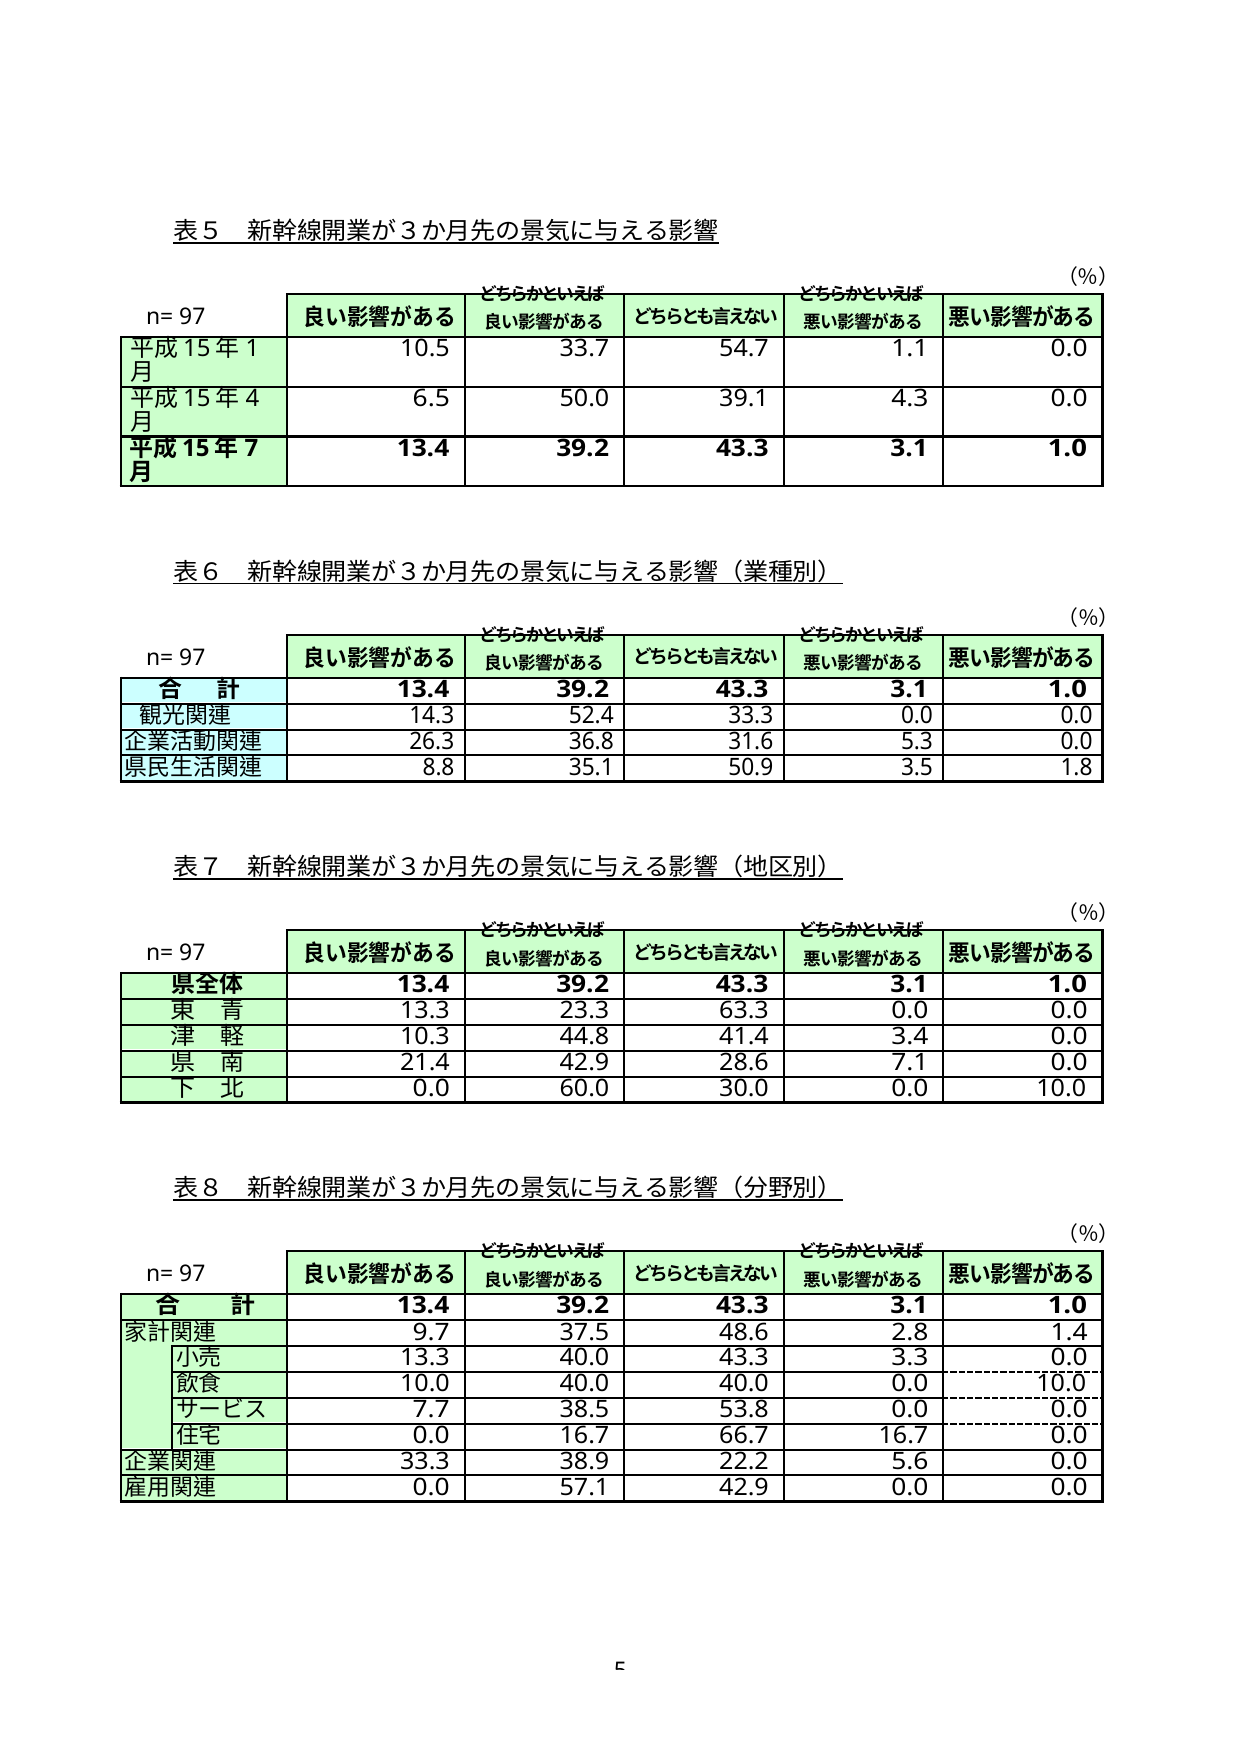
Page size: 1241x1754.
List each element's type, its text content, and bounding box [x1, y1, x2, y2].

table_cell 13.3 [288, 1347, 464, 1371]
table_header どちらかといえば 悪い影響がある [785, 295, 942, 336]
table_cell 52.4 [466, 705, 623, 728]
table_cell 57.1 [466, 1476, 623, 1500]
subtitle 表６ 新幹線開業が３か月先の景気に与える影響（業種別） [173, 555, 846, 587]
table_cell 23.3 [466, 1000, 623, 1024]
table_cell 0.0 [944, 388, 1101, 435]
table_header どちらかといえば 良い影響がある [466, 636, 623, 677]
table_cell 13.4 [288, 1295, 464, 1319]
table_header どちらかといえば 悪い影響がある [785, 1252, 942, 1293]
table_cell 10.0 [944, 1371, 1101, 1397]
table_cell 14.3 [288, 705, 464, 728]
table_cell 1.0 [944, 679, 1101, 702]
table_header どちらとも言えない [625, 295, 783, 336]
text （％） [1057, 603, 1123, 631]
subtitle 表７ 新幹線開業が３か月先の景気に与える影響（地区別） [173, 850, 846, 883]
table_cell 28.6 [625, 1052, 783, 1076]
table_header どちらとも言えない [625, 1252, 783, 1293]
table_cell 16.7 [785, 1425, 942, 1448]
table_header どちらとも言えない [625, 636, 783, 677]
table_cell 39.2 [466, 1295, 623, 1319]
table_cell サービス [173, 1399, 286, 1422]
table_header どちらかといえば 良い影響がある [466, 931, 623, 972]
table_cell 津 軽 [122, 1026, 286, 1049]
table_cell 42.9 [625, 1476, 783, 1500]
table_cell 40.0 [466, 1347, 623, 1371]
table_cell 県 南 [122, 1052, 286, 1076]
table_cell 合 計 [122, 679, 286, 702]
table_cell 10.3 [288, 1026, 464, 1049]
table_cell 0.0 [288, 1425, 464, 1448]
table_cell [122, 1345, 171, 1448]
table_cell 1.8 [944, 756, 1101, 780]
table_cell 0.0 [944, 1423, 1101, 1448]
table_header 良い影響がある [288, 636, 464, 677]
table_cell 3.3 [785, 1347, 942, 1371]
table_cell 48.6 [625, 1321, 783, 1345]
table_cell 東 青 [122, 1000, 286, 1024]
table_cell 0.0 [785, 1399, 942, 1422]
table_cell 小売 [173, 1347, 286, 1371]
table_cell 0.0 [944, 1052, 1101, 1076]
table_header 悪い影響がある [944, 1252, 1101, 1293]
table_header どちらかといえば 良い影響がある [466, 295, 623, 336]
table_cell 7.1 [785, 1052, 942, 1076]
table_cell 39.2 [466, 679, 623, 702]
table_cell 3.1 [785, 438, 942, 485]
table_cell 43.3 [625, 974, 783, 998]
table_cell 6.5 [288, 388, 464, 435]
table_header どちらかといえば 良い影響がある [466, 1252, 623, 1293]
table_cell 13.4 [288, 974, 464, 998]
table_cell 5.3 [785, 731, 942, 754]
table_cell 飲食 [173, 1373, 286, 1397]
table_cell 平成15年 1月 [122, 338, 286, 386]
table_cell 37.5 [466, 1321, 623, 1345]
table_header 良い影響がある [288, 295, 464, 336]
text （％） [1057, 262, 1123, 290]
table_cell 0.0 [785, 1476, 942, 1500]
table_header n= 97 [121, 634, 286, 677]
table_header どちらかといえば 悪い影響がある [785, 931, 942, 972]
table_cell 1.0 [944, 1295, 1101, 1319]
table_cell 36.8 [466, 731, 623, 754]
table_cell 雇用関連 [122, 1476, 286, 1500]
table_cell 40.0 [625, 1373, 783, 1397]
table_cell 41.4 [625, 1026, 783, 1049]
table_cell 33.3 [625, 705, 783, 728]
table_cell 0.0 [944, 1451, 1101, 1474]
table_cell 4.3 [785, 388, 942, 435]
table_cell 33.7 [466, 338, 623, 386]
table_cell 66.7 [625, 1425, 783, 1448]
table_cell 下 北 [122, 1078, 286, 1101]
table_header 良い影響がある [288, 1252, 464, 1293]
table_cell 30.0 [625, 1078, 783, 1101]
text （％） [1057, 1219, 1123, 1247]
table_cell 50.0 [466, 388, 623, 435]
table_cell 43.3 [625, 1347, 783, 1371]
table_cell 0.0 [785, 1078, 942, 1101]
table_header 悪い影響がある [944, 636, 1101, 677]
table_cell 1.4 [944, 1321, 1101, 1345]
table_header n= 97 [121, 1250, 286, 1293]
table_cell 10.0 [288, 1373, 464, 1397]
table_cell 県民生活関連 [122, 756, 286, 780]
table_cell 家計関連 [122, 1321, 286, 1345]
table_cell 38.9 [466, 1451, 623, 1474]
table_cell 7.7 [288, 1399, 464, 1422]
table_cell 26.3 [288, 731, 464, 754]
table_cell 平成15年 4月 [122, 388, 286, 435]
table_cell 0.0 [785, 1373, 942, 1397]
table_header 悪い影響がある [944, 295, 1101, 336]
table_header 悪い影響がある [944, 931, 1101, 972]
table_cell 合 計 [122, 1295, 286, 1319]
table_cell 10.0 [944, 1078, 1101, 1101]
table_cell 住宅 [173, 1425, 286, 1448]
subtitle 表５ 新幹線開業が３か月先の景気に与える影響 [173, 214, 722, 247]
table_cell 3.4 [785, 1026, 942, 1049]
table_cell 観光関連 [122, 705, 286, 728]
table_cell 0.0 [944, 338, 1101, 386]
table_cell 53.8 [625, 1399, 783, 1422]
table_cell 16.7 [466, 1425, 623, 1448]
table_cell 企業関連 [122, 1451, 286, 1474]
table_cell 42.9 [466, 1052, 623, 1076]
table_cell 3.1 [785, 679, 942, 702]
table_cell 31.6 [625, 731, 783, 754]
table_cell 8.8 [288, 756, 464, 780]
table_cell 3.1 [785, 1295, 942, 1319]
table_cell 9.7 [288, 1321, 464, 1345]
table_cell 1.0 [944, 438, 1101, 485]
table_cell 44.8 [466, 1026, 623, 1049]
table_cell 3.5 [785, 756, 942, 780]
table_cell 13.4 [288, 679, 464, 702]
table_cell 平成15年 7月 [122, 438, 286, 485]
table_cell 0.0 [944, 731, 1101, 754]
table_cell 0.0 [944, 1476, 1101, 1500]
table_cell 60.0 [466, 1078, 623, 1101]
table_cell 63.3 [625, 1000, 783, 1024]
table_cell 0.0 [785, 705, 942, 728]
table_header n= 97 [121, 929, 286, 972]
table_cell 50.9 [625, 756, 783, 780]
table_cell 企業活動関連 [122, 731, 286, 754]
table_cell 0.0 [288, 1078, 464, 1101]
table_cell 0.0 [785, 1000, 942, 1024]
table_cell 35.1 [466, 756, 623, 780]
table_cell 21.4 [288, 1052, 464, 1076]
table_cell 54.7 [625, 338, 783, 386]
table_cell 22.2 [625, 1451, 783, 1474]
table_cell 0.0 [944, 1026, 1101, 1049]
table_cell 39.2 [466, 438, 623, 485]
table_cell 13.3 [288, 1000, 464, 1024]
table_cell 県全体 [122, 974, 286, 998]
table_cell 1.0 [944, 974, 1101, 998]
table_cell 43.3 [625, 679, 783, 702]
table_cell 1.1 [785, 338, 942, 386]
table_cell 5.6 [785, 1451, 942, 1474]
subtitle 表８ 新幹線開業が３か月先の景気に与える影響（分野別） [173, 1171, 846, 1204]
table_cell 40.0 [466, 1373, 623, 1397]
table_cell 43.3 [625, 438, 783, 485]
table_cell 2.8 [785, 1321, 942, 1345]
table_cell 0.0 [944, 705, 1101, 728]
table_cell 33.3 [288, 1451, 464, 1474]
table_header どちらかといえば 悪い影響がある [785, 636, 942, 677]
table_cell 13.4 [288, 438, 464, 485]
table_cell 0.0 [288, 1476, 464, 1500]
table_cell 38.5 [466, 1399, 623, 1422]
table_header n= 97 [121, 293, 286, 336]
table_cell 0.0 [944, 1397, 1101, 1422]
table_cell 43.3 [625, 1295, 783, 1319]
table_cell 3.1 [785, 974, 942, 998]
table_cell 0.0 [944, 1347, 1101, 1371]
table_header どちらとも言えない [625, 931, 783, 972]
table_cell 39.2 [466, 974, 623, 998]
table_cell 0.0 [944, 1000, 1101, 1024]
table_header 良い影響がある [288, 931, 464, 972]
table_cell 10.5 [288, 338, 464, 386]
table_cell 39.1 [625, 388, 783, 435]
text （％） [1057, 898, 1123, 926]
